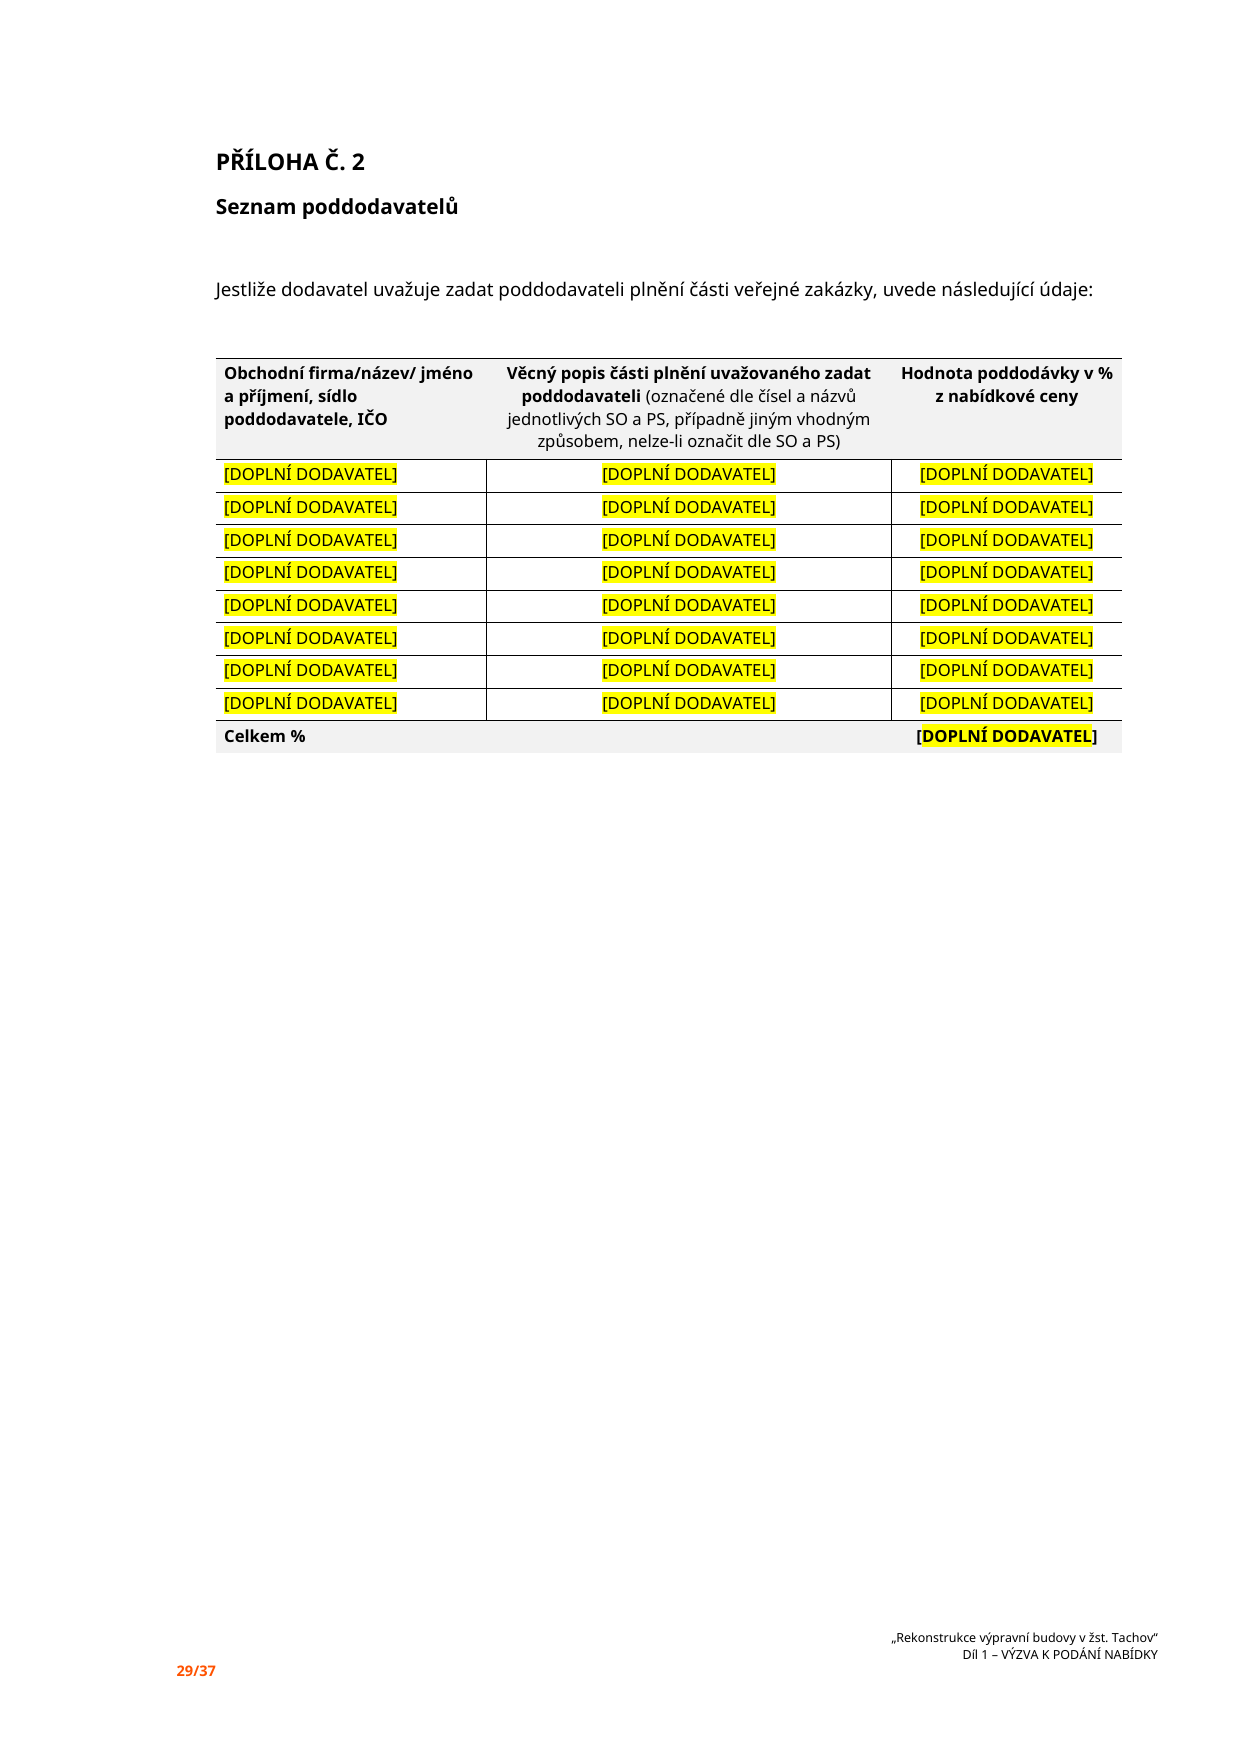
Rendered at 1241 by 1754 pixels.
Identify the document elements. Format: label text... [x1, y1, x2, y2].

table_cell Celkem % [216, 721, 486, 753]
table_cell [DOPLNÍ DODAVATEL] [487, 623, 891, 655]
table_cell [DOPLNÍ DODAVATEL] [216, 689, 486, 720]
table_cell [DOPLNÍ DODAVATEL] [216, 656, 486, 688]
table_cell [DOPLNÍ DODAVATEL] [892, 591, 1122, 622]
table_cell [DOPLNÍ DODAVATEL] [892, 460, 1122, 491]
table_cell [DOPLNÍ DODAVATEL] [487, 558, 891, 589]
text Příloha č. 2 [216, 146, 1122, 177]
table_cell [DOPLNÍ DODAVATEL] [892, 656, 1122, 688]
table_cell [DOPLNÍ DODAVATEL] [216, 525, 486, 557]
table_cell [DOPLNÍ DODAVATEL] [487, 525, 891, 557]
table_header Hodnota poddodávky v % z nabídkové ceny [891, 359, 1122, 459]
table_cell [DOPLNÍ DODAVATEL] [487, 493, 891, 524]
table_cell [DOPLNÍ DODAVATEL] [487, 656, 891, 688]
table_cell [DOPLNÍ DODAVATEL] [892, 558, 1122, 589]
table_cell [DOPLNÍ DODAVATEL] [216, 591, 486, 622]
table_cell [DOPLNÍ DODAVATEL] [216, 460, 486, 491]
table_cell [486, 721, 891, 753]
table_cell [DOPLNÍ DODAVATEL] [216, 558, 486, 589]
table_cell [DOPLNÍ DODAVATEL] [487, 689, 891, 720]
text Jestliže dodavatel uvažuje zadat poddodavateli plnění části veřejné zakázky, uvede následující údaje: [216, 277, 1122, 302]
table_cell [DOPLNÍ DODAVATEL] [892, 493, 1122, 524]
table_header Obchodní firma/název/ jméno a příjmení, sídlo poddodavatele, IČO [216, 359, 486, 459]
table_cell [DOPLNÍ DODAVATEL] [216, 623, 486, 655]
table_cell [DOPLNÍ DODAVATEL] [487, 591, 891, 622]
table_cell [DOPLNÍ DODAVATEL] [892, 689, 1122, 720]
table_cell [DOPLNÍ DODAVATEL] [891, 721, 1122, 753]
table_cell [DOPLNÍ DODAVATEL] [487, 460, 891, 491]
table_cell [DOPLNÍ DODAVATEL] [892, 525, 1122, 557]
table_header Věcný popis části plnění uvažovaného zadat poddodavateli (označené dle čísel a názvů jednotlivých SO a PS, případně jiným vhodným způsobem, nelze-li označit dle SO a PS) [486, 359, 891, 459]
text Seznam poddodavatelů [216, 192, 1122, 221]
table_cell [DOPLNÍ DODAVATEL] [216, 493, 486, 524]
table_cell [DOPLNÍ DODAVATEL] [892, 623, 1122, 655]
